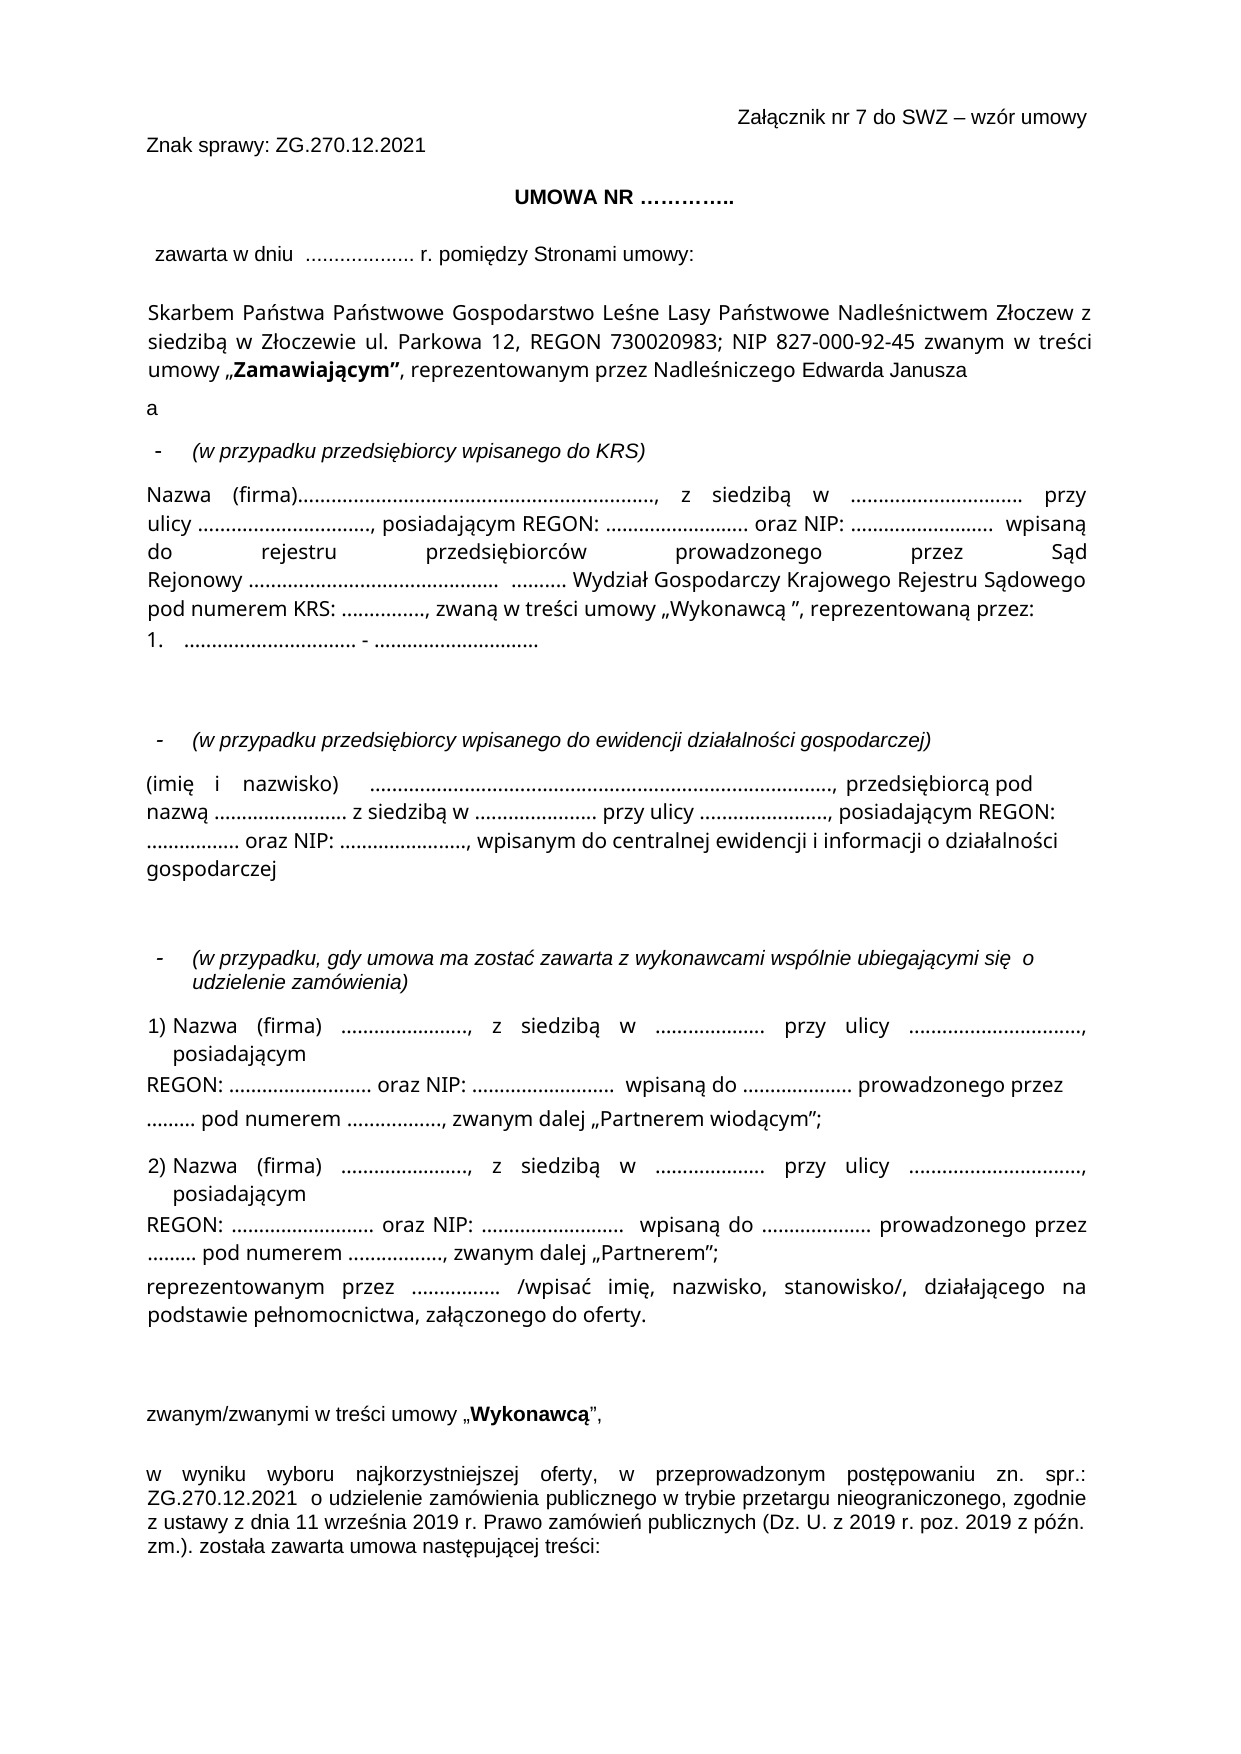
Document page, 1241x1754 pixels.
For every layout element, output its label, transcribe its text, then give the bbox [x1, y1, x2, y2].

list Nazwa (firma) ………………….., z siedzibą w ……………….. przy ulicy ..............................., posiadającym [148, 1151, 1088, 1208]
text (imię i nazwisko) ..................................................................................., przedsiębiorcą pod nazwą ………............... z siedzibą w ...................... przy ulicy ......................., posiadającym REGON: …………….. oraz NIP: ………………….., wpisanym do centralnej ewidencji i informacji o działalności gospodarczej [146, 769, 1093, 883]
text Nazwa (firma)................................................................, z siedzibą w ............................... przy ulicy ..............................., posiadającym REGON: …………………….. oraz NIP: …………………….. wpisaną do rejestru przedsiębiorców prowadzonego przez Sąd Rejonowy ............................................. .......... Wydział Gospodarczy Krajowego Rejestru Sądowego pod numerem KRS: ..............., zwaną w treści umowy „Wykonawcą ”, reprezentowaną przez: [146, 480, 1088, 622]
list ............................... - ………………………… [146, 625, 1088, 653]
text Skarbem Państwa Państwowe Gospodarstwo Leśne Lasy Państwowe Nadleśnictwem Złoczew z siedzibą w Złoczewie ul. Parkowa 12, REGON 730020983; NIP 827-000-92-45 zwanym w treści umowy „Zamawiającym”, reprezentowanym przez Nadleśniczego Edwarda Janusza [148, 298, 1093, 384]
text REGON: …………………….. oraz NIP: …………………….. wpisaną do ……………….. prowadzonego przez [146, 1070, 1088, 1098]
text zwanym/zwanymi w treści umowy „Wykonawcą”, [146, 1402, 1087, 1426]
text a [146, 396, 1087, 420]
list Nazwa (firma) ………………….., z siedzibą w ……………….. przy ulicy ..............................., posiadającym [148, 1011, 1088, 1068]
list (w przypadku przedsiębiorcy wpisanego do ewidencji działalności gospodarczej) [154, 728, 1093, 752]
text Załącznik nr 7 do SWZ – wzór umowy [148, 105, 1087, 129]
text Znak sprawy: ZG.270.12.2021 [146, 132, 1088, 156]
text REGON: …………………….. oraz NIP: …………………….. wpisaną do ……………….. prowadzonego przez ……… pod numerem ................., zwanym dalej „Partnerem”; [146, 1210, 1088, 1267]
list (w przypadku, gdy umowa ma zostać zawarta z wykonawcami wspólnie ubiegającymi się o udzielenie zamówienia) [154, 946, 1093, 994]
text ……… pod numerem ................., zwanym dalej „Partnerem wiodącym”; [146, 1104, 1088, 1132]
text w wyniku wyboru najkorzystniejszej oferty, w przeprowadzonym postępowaniu zn. spr.: ZG.270.12.2021 o udzielenie zamówienia publicznego w trybie przetargu nieograniczonego, zgodnie z ustawy z dnia 11 września 2019 r. Prawo zamówień publicznych (Dz. U. z 2019 r. poz. 2019 z późn. zm.). została zawarta umowa następującej treści: [146, 1462, 1087, 1558]
text zawarta w dniu ................... r. pomiędzy Stronami umowy: [149, 241, 1093, 265]
list (w przypadku przedsiębiorcy wpisanego do KRS) [154, 439, 1093, 463]
text reprezentowanym przez ................ /wpisać imię, nazwisko, stanowisko/, działającego na podstawie pełnomocnictwa, załączonego do oferty. [146, 1272, 1088, 1329]
text UMOWA NR ………….. [149, 184, 1093, 208]
